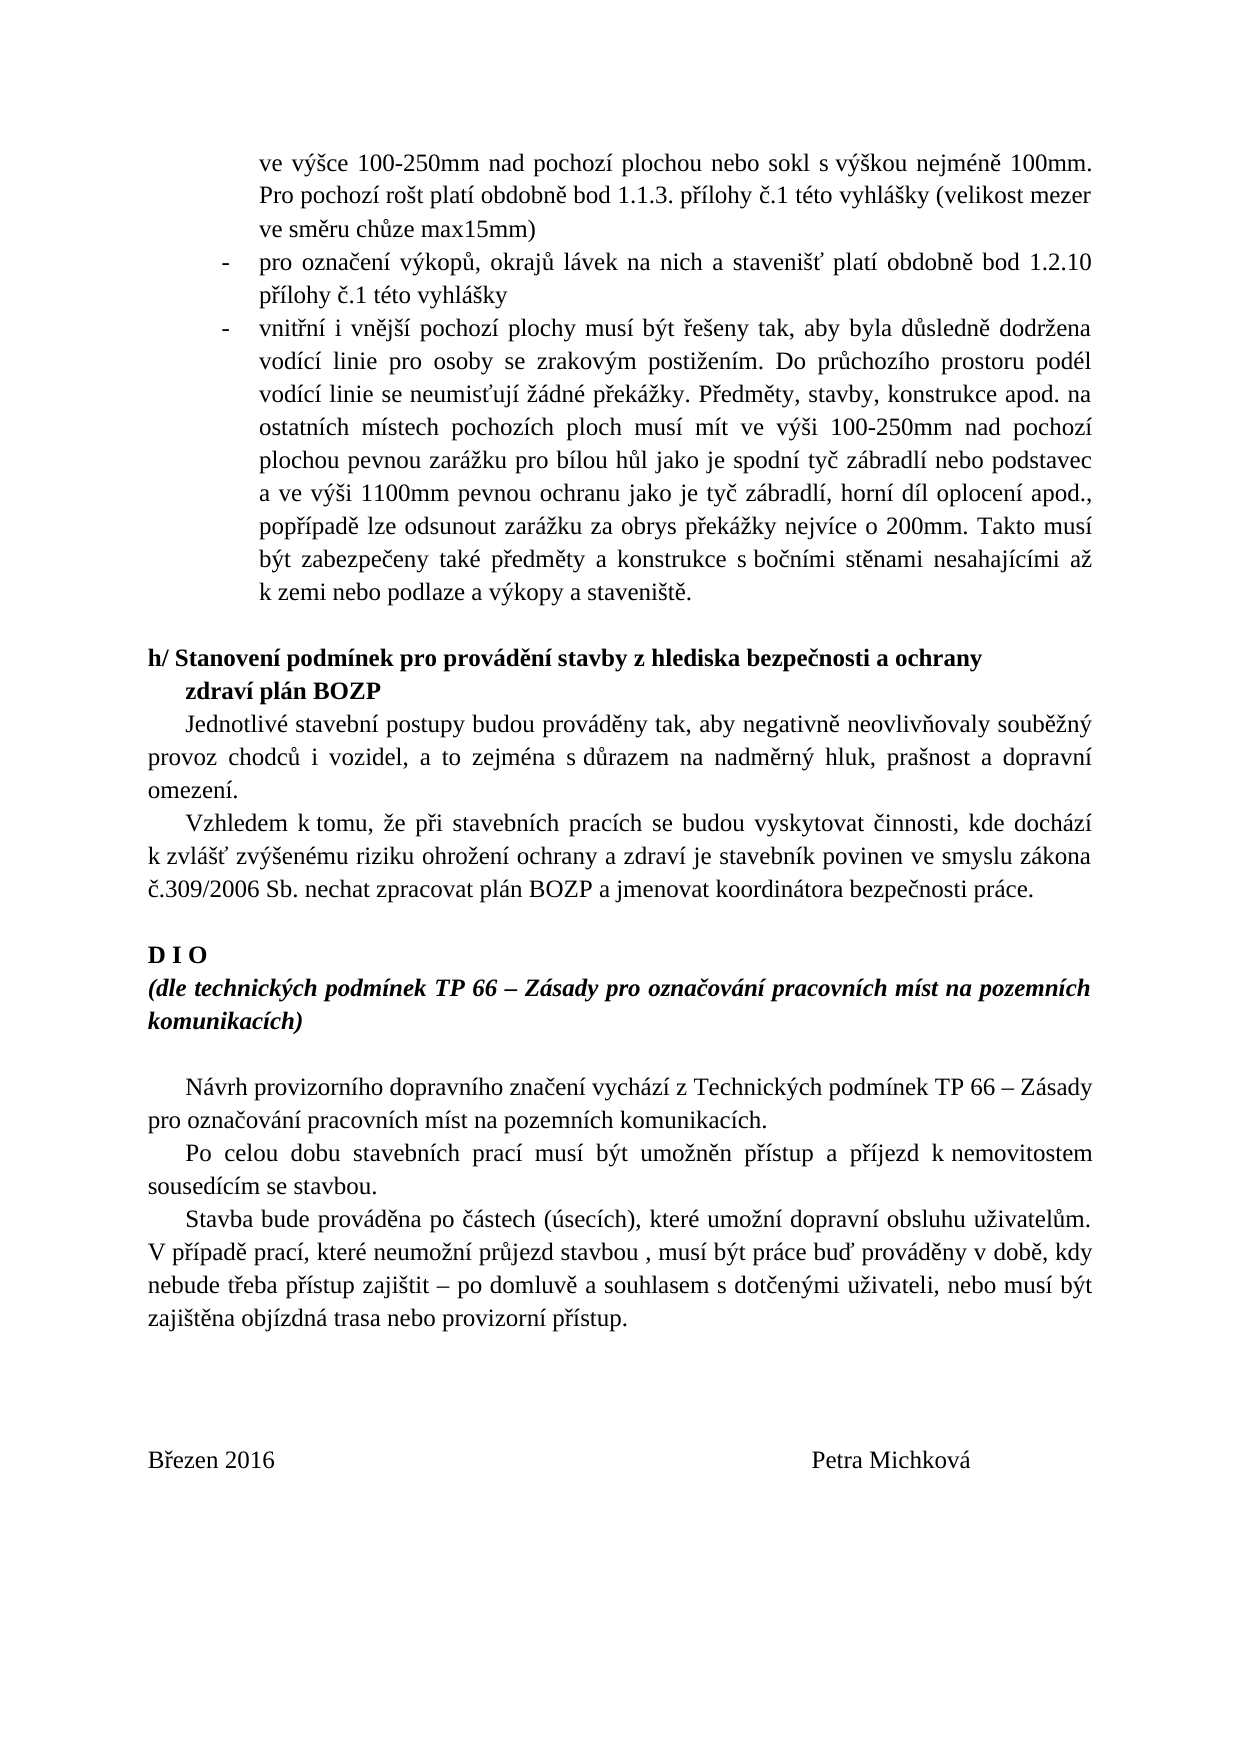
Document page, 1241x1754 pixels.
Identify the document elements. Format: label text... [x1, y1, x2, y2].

text Vzhledem k tomu, že při stavebních pracích se budou vyskytovat činnosti, kde dochází k zvlášť zvýšenému riziku ohrožení ochrany a zdraví je stavebník povinen ve smyslu zákona č.309/2006 Sb. nechat zpracovat plán BOZP a jmenovat koordinátora bezpečnosti práce. [148, 808, 1093, 903]
text Stavba bude prováděna po částech (úsecích), které umožní dopravní obsluhu uživatelům. V případě prací, které neumožní průjezd stavbou , musí být práce buď prováděny v době, kdy nebude třeba přístup zajištit – po domluvě a souhlasem s dotčenými uživateli, nebo musí být zajištěna objízdná trasa nebo provizorní přístup. [148, 1204, 1093, 1332]
text Březen 2016 Petra Michková [148, 1446, 1093, 1474]
text Návrh provizorního dopravního značení vychází z Technických podmínek TP 66 – Zásady pro označování pracovních míst na pozemních komunikacích. [148, 1072, 1093, 1134]
text Jednotlivé stavební postupy budou prováděny tak, aby negativně neovlivňovaly souběžný provoz chodců i vozidel, a to zejména s důrazem na nadměrný hluk, prašnost a dopravní omezení. [148, 709, 1093, 804]
text D I O [148, 940, 1093, 969]
text Po celou dobu stavebních prací musí být umožněn přístup a příjezd k nemovitostem sousedícím se stavbou. [148, 1138, 1093, 1200]
text (dle technických podmínek TP 66 – Zásady pro označování pracovních míst na pozemních komunikacích) [148, 973, 1093, 1035]
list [221, 148, 1093, 242]
text zdraví plán BOZP [185, 676, 1093, 705]
list vnitřní i vnější pochozí plochy musí být řešeny tak, aby byla důsledně dodržena vodící linie pro osoby se zrakovým postižením. Do průchozího prostoru podél vodící linie se neumisťují žádné překážky. Předměty, stavby, konstrukce apod. na ostatních místech pochozích ploch musí mít ve výši 100-250mm nad pochozí plochou pevnou zarážku pro bílou hůl jako je spodní tyč zábradlí nebo podstavec a ve výši 1100mm pevnou ochranu jako je tyč zábradlí, horní díl oplocení apod., popřípadě lze odsunout zarážku za obrys překážky nejvíce o 200mm. Takto musí být zabezpečeny také předměty a konstrukce s bočními stěnami nesahajícími až k zemi nebo podlaze a výkopy a staveniště. [221, 313, 1093, 606]
text h/ Stanovení podmínek pro provádění stavby z hlediska bezpečnosti a ochrany [148, 643, 1093, 672]
list pro označení výkopů, okrajů lávek na nich a stavenišť platí obdobně bod 1.2.10 přílohy č.1 této vyhlášky [221, 247, 1093, 308]
